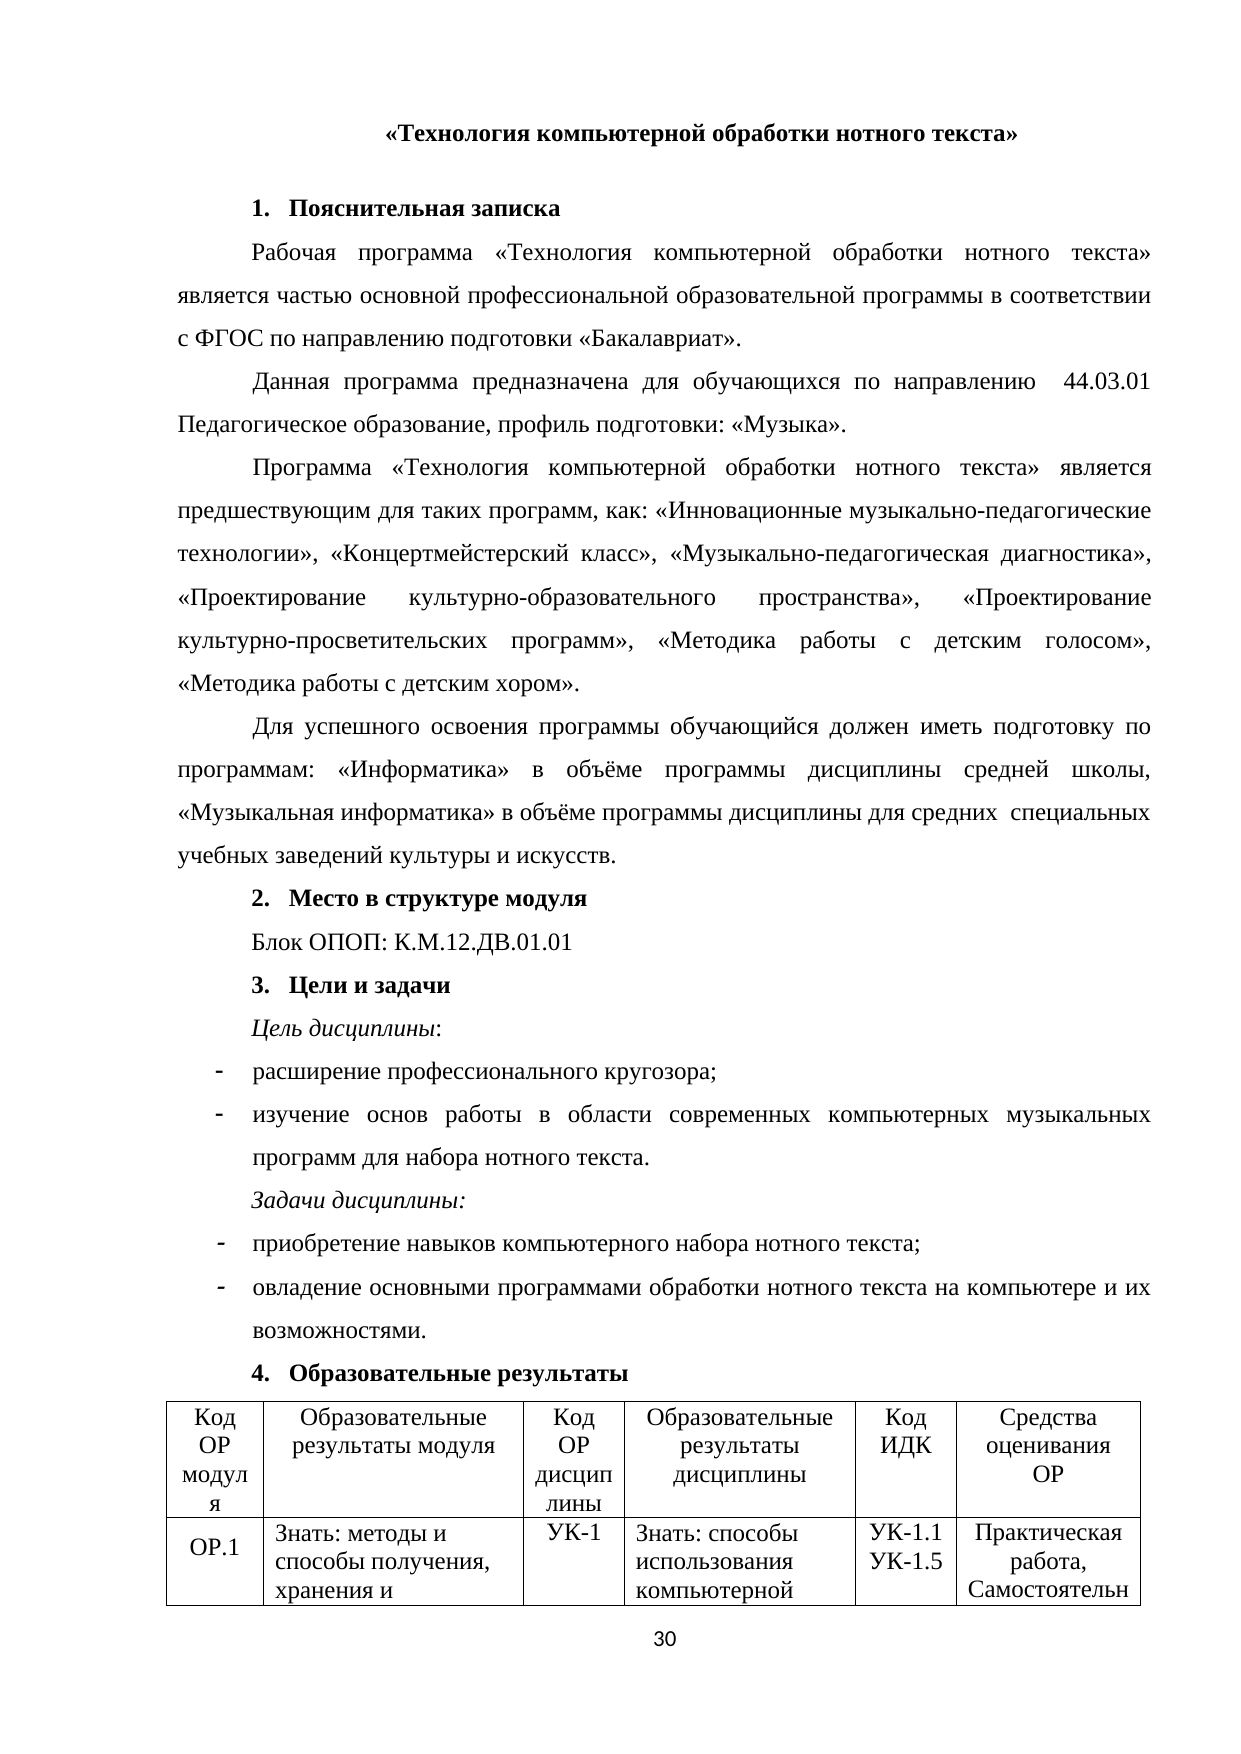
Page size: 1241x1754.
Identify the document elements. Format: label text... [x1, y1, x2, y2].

text Рабочая программа «Технология компьютерной обработки нотного текста» является частью основной профессиональной образовательной программы в соответствии с ФГОС по направлению подготовки «Бакалавриат». [177, 237, 1152, 352]
text Задачи дисциплины: [177, 1185, 1152, 1214]
text «Технология компьютерной обработки нотного текста» [177, 118, 1152, 147]
text Данная программа предназначена для обучающихся по направлению 44.03.01 Педагогическое образование, профиль подготовки: «Музыка». [177, 366, 1152, 438]
table_cell УК-1 [524, 1518, 624, 1604]
text Цель дисциплины: [177, 1013, 1152, 1042]
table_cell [957, 1518, 1140, 1604]
list Образовательные результаты [251, 1358, 1152, 1387]
list Пояснительная записка [251, 193, 1152, 222]
text Блок ОПОП: К.М.12.ДВ.01.01 [177, 927, 1152, 955]
text Программа «Технология компьютерной обработки нотного текста» является предшествующим для таких программ, как: «Инновационные музыкально-педагогические технологии», «Концертмейстерский класс», «Музыкально-педагогическая диагностика», «Проектирование культурно-образовательного пространства», «Проектирование культурно-просветительских программ», «Методика работы с детским голосом», «Методика работы с детским хором». [177, 452, 1152, 697]
table_header Код ОР дисциплины [524, 1402, 624, 1517]
list овладение основными программами обработки нотного текста на компьютере и их возможностями. [215, 1272, 1152, 1343]
list приобретение навыков компьютерного набора нотного текста; [215, 1228, 1152, 1257]
list изучение основ работы в области современных компьютерных музыкальных программ для набора нотного текста. [215, 1099, 1152, 1171]
table_header Образовательные результаты дисциплины [625, 1402, 855, 1517]
table_cell ОР.1 [167, 1518, 263, 1604]
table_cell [264, 1518, 523, 1604]
text Для успешного освоения программы обучающийся должен иметь подготовку по программам: «Информатика» в объёме программы дисциплины средней школы, «Музыкальная информатика» в объёме программы дисциплины для средних специальных учебных заведений культуры и искусств. [177, 711, 1152, 869]
list Цели и задачи [251, 970, 1152, 998]
table_header Средства оценивания ОР [957, 1402, 1140, 1517]
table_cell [625, 1518, 855, 1604]
list расширение профессионального кругозора; [215, 1056, 1152, 1085]
list Место в структуре модуля [251, 883, 1152, 912]
table_header Код ОР модуля [167, 1402, 263, 1517]
table_cell УК-1.1 УК-1.5 [856, 1518, 956, 1604]
table_header Образовательные результаты модуля [264, 1402, 523, 1517]
table_header Код ИДК [856, 1402, 956, 1517]
